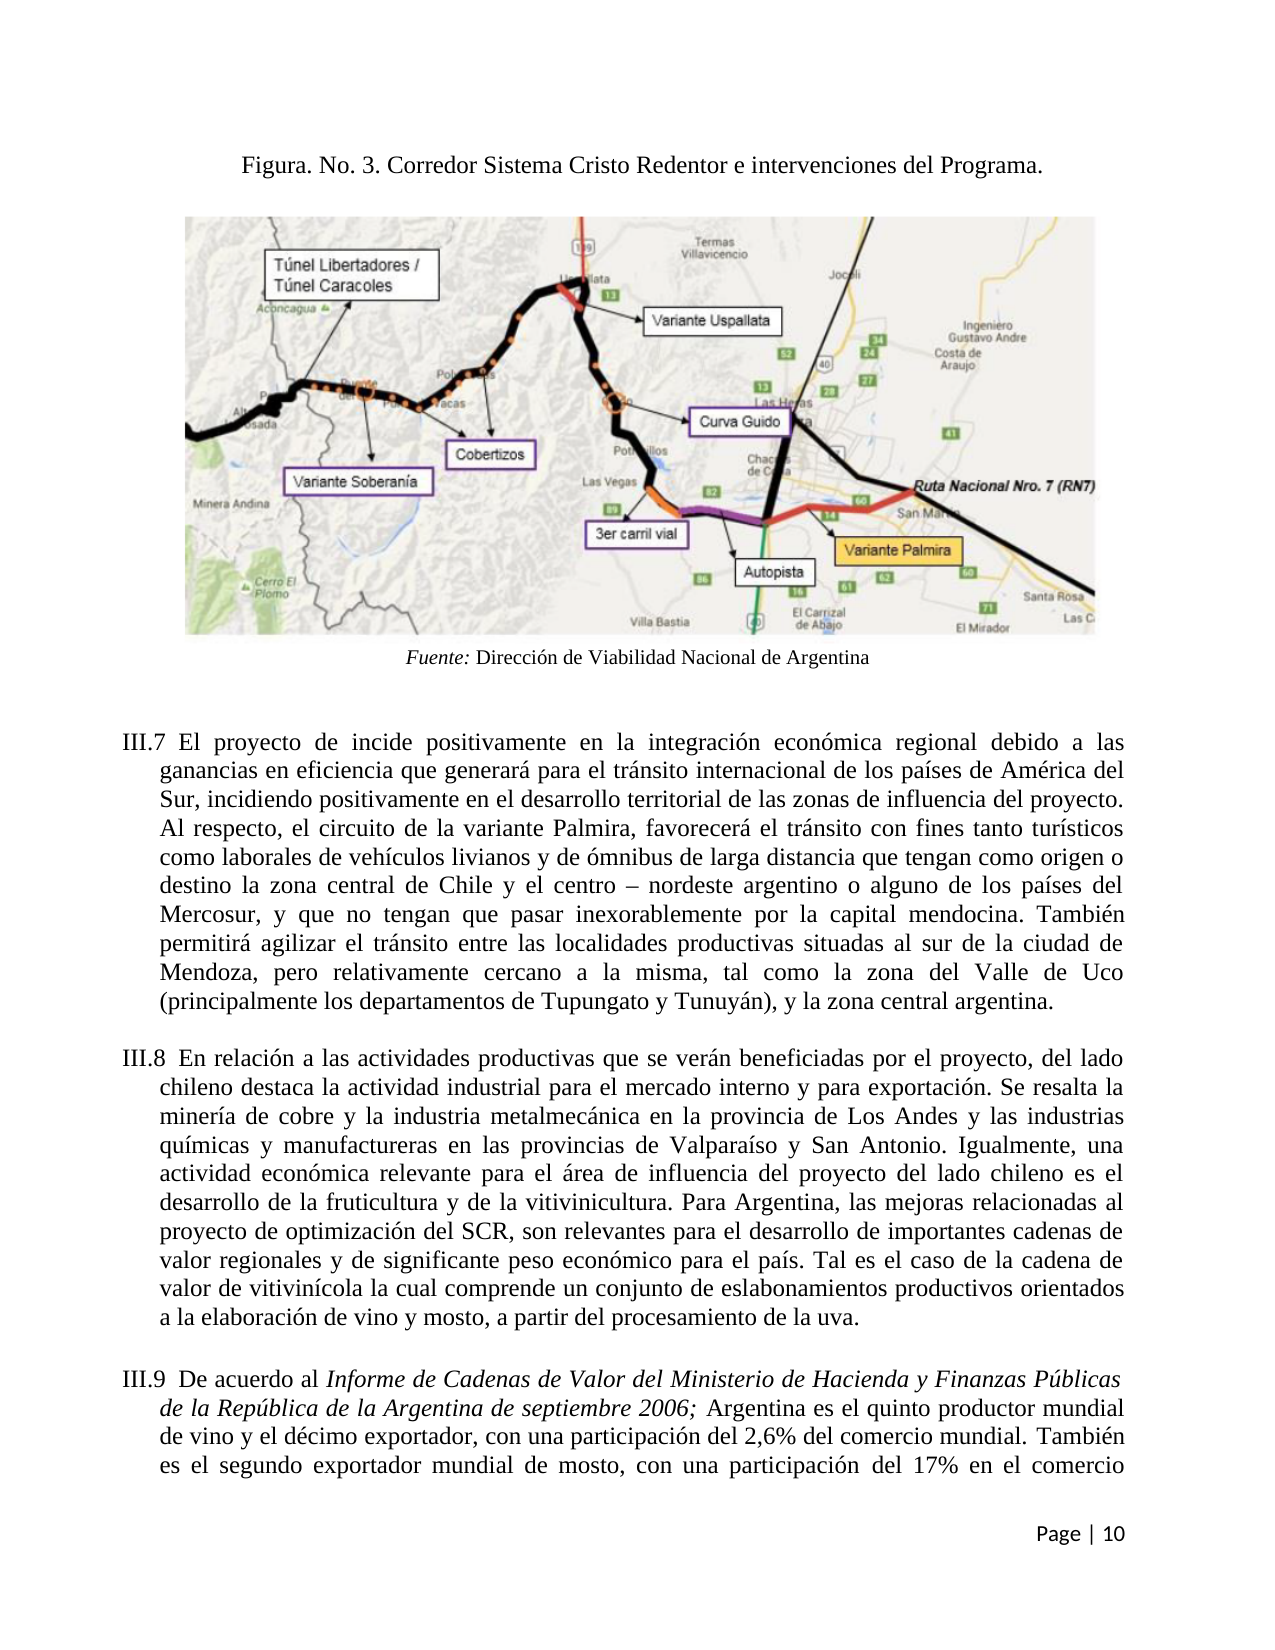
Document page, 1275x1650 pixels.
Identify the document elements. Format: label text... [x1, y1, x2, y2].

list En relación a las actividades productivas que se verán beneficiadas por el proyecto, del lado chileno destaca la actividad industrial para el mercado interno y para exportación. Se resalta la minería de cobre y la industria metalmecánica en la provincia de Los Andes y las industrias químicas y manufactureras en las provincias de Valparaíso y San Antonio. Igualmente, una actividad económica relevante para el área de influencia del proyecto del lado chileno es el desarrollo de la fruticultura y de la vitivinicultura. Para Argentina, las mejoras relacionadas al proyecto de optimización del SCR, son relevantes para el desarrollo de importantes cadenas de valor regionales y de significante peso económico para el país. Tal es el caso de la cadena de valor de vitivinícola la cual comprende un conjunto de eslabonamientos productivos orientados a la elaboración de vino y mosto, a partir del procesamiento de la uva. [122, 1043, 1125, 1331]
list Figura. No. 3. Corredor Sistema Cristo Redentor e intervenciones del Programa. [159, 150, 1125, 179]
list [122, 1364, 1125, 1479]
list El proyecto de incide positivamente en la integración económica regional debido a las ganancias en eficiencia que generará para el tránsito internacional de los países de América del Sur, incidiendo positivamente en el desarrollo territorial de las zonas de influencia del proyecto. Al respecto, el circuito de la variante Palmira, favorecerá el tránsito con fines tanto turísticos como laborales de vehículos livianos y de ómnibus de larga distancia que tengan como origen o destino la zona central de Chile y el centro – nordeste argentino o alguno de los países del Mercosur, y que no tengan que pasar inexorablemente por la capital mendocina. También permitirá agilizar el tránsito entre las localidades productivas situadas al sur de la ciudad de Mendoza, pero relativamente cercano a la misma, tal como la zona del Valle de Uco (principalmente los departamentos de Tupungato y Tunuyán), y la zona central argentina. [122, 727, 1125, 1015]
picture [178, 207, 1106, 646]
text Fuente: Dirección de Viabilidad Nacional de Argentina [150, 645, 1125, 669]
